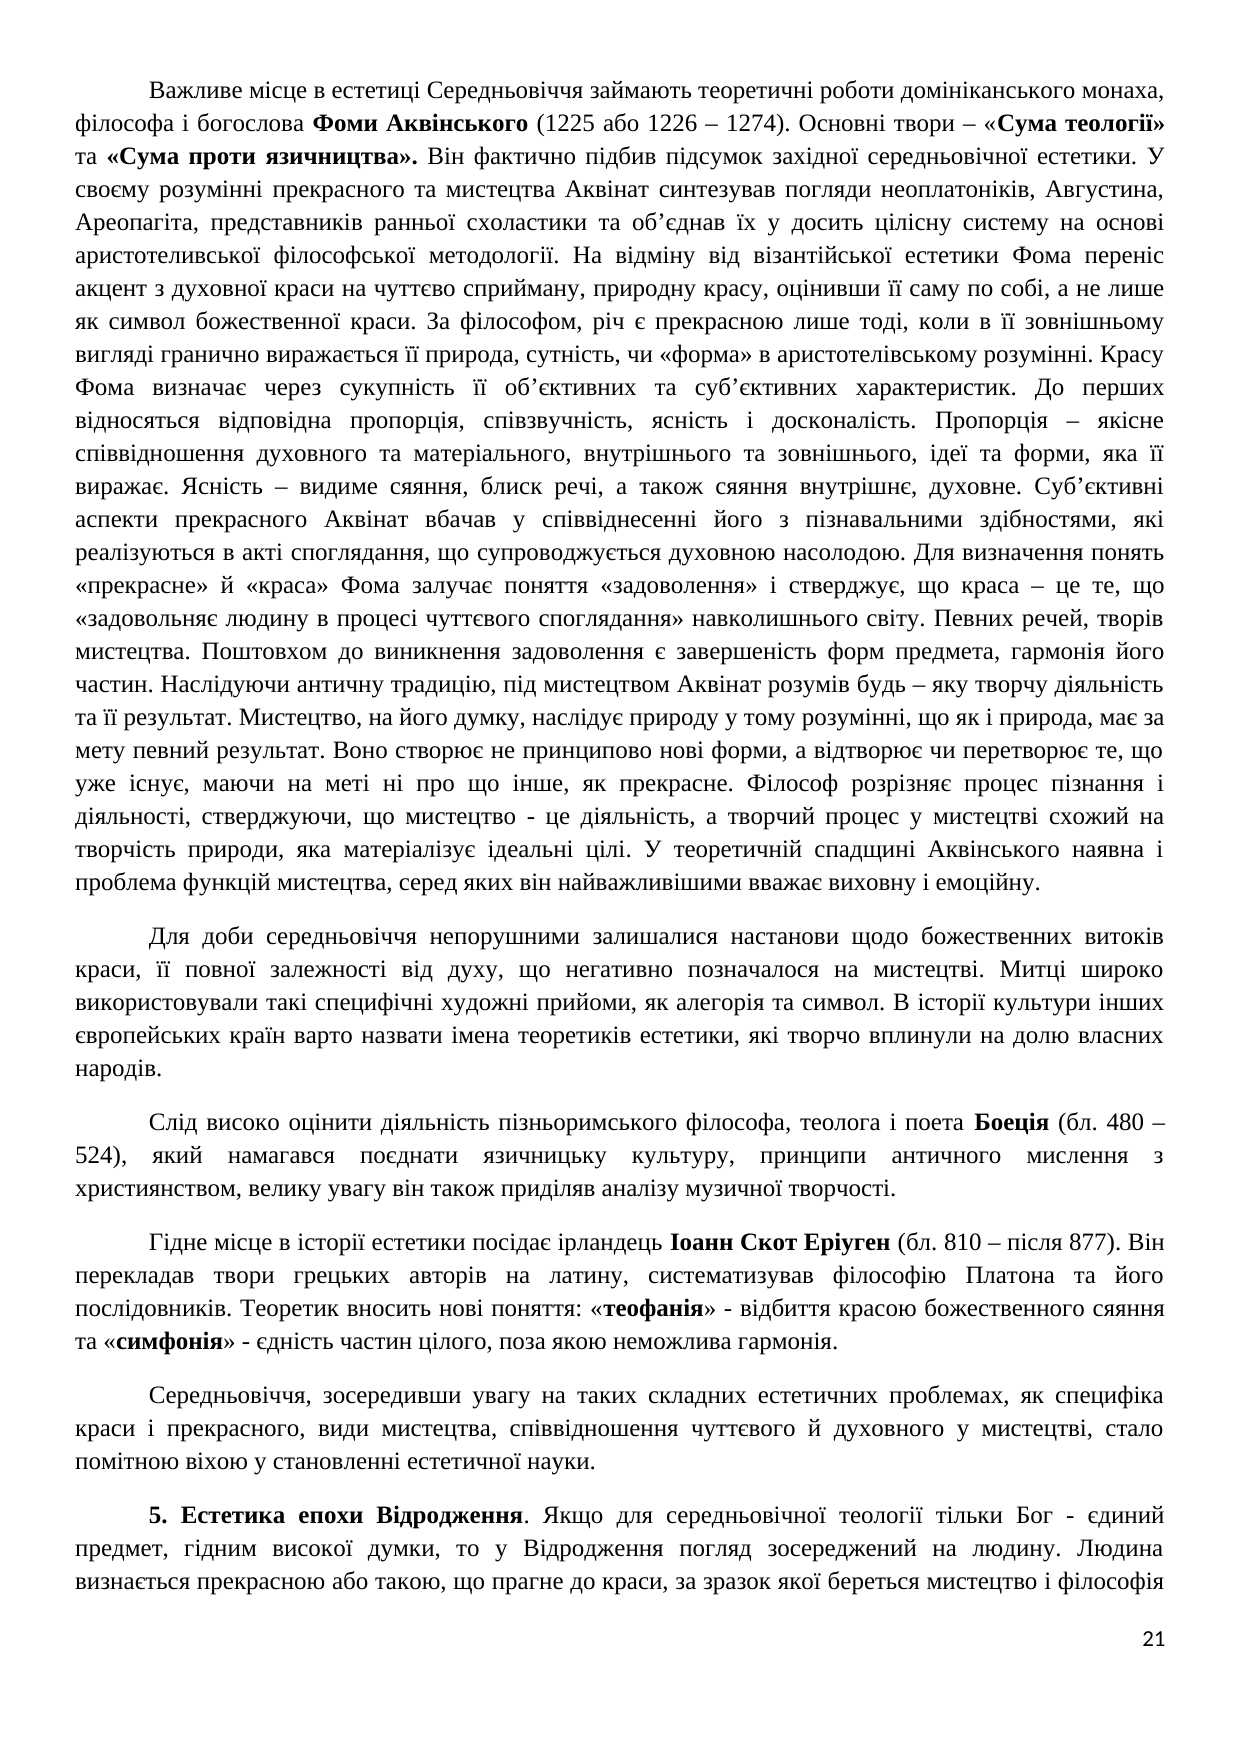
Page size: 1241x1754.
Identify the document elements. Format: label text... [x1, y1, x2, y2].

text Гідне місце в історії естетики посідає ірландець Іоанн Скот Еріуген (бл. 810 – після 877). Він перекладав твори грецьких авторів на латину, систематизував філософію Платона та його послідовників. Теоретик вносить нові поняття: «теофанія» - відбиття красою божественного сяяння та «симфонія» - єдність частин цілого, поза якою неможлива гармонія. [75, 1227, 1165, 1355]
text Важливе місце в естетиці Середньовіччя займають теоретичні роботи домініканського монаха, філософа і богослова Фоми Аквінського (1225 або 1226 – 1274). Основні твори – «Сума теології» та «Сума проти язичництва». Він фактично підбив підсумок західної середньовічної естетики. У своєму розумінні прекрасного та мистецтва Аквінат синтезував погляди неоплатоніків, Августина, Ареопагіта, представників ранньої схоластики та об’єднав їх у досить цілісну систему на основі аристотеливської філософської методології. На відміну від візантійської естетики Фома переніс акцент з духовної краси на чуттєво сприйману, природну красу, оцінивши її саму по собі, а не лише як символ божественної краси. За філософом, річ є прекрасною лише тоді, коли в її зовнішньому вигляді гранично виражається її природа, сутність, чи «форма» в аристотелівському розумінні. Красу Фома визначає через сукупність її об’єктивних та суб’єктивних характеристик. До перших відносяться відповідна пропорція, співзвучність, ясність і досконалість. Пропорція – якісне співвідношення духовного та матеріального, внутрішнього та зовнішнього, ідеї та форми, яка її виражає. Ясність – видиме сяяння, блиск речі, а також сяяння внутрішнє, духовне. Суб’єктивні аспекти прекрасного Аквінат вбачав у співвіднесенні його з пізнавальними здібностями, які реалізуються в акті споглядання, що супроводжується духовною насолодою. Для визначення понять «прекрасне» й «краса» Фома залучає поняття «задоволення» і стверджує, що краса – це те, що «задовольняє людину в процесі чуттєвого споглядання» навколишнього світу. Певних речей, творів мистецтва. Поштовхом до виникнення задоволення є завершеність форм предмета, гармонія його частин. Наслідуючи античну традицію, під мистецтвом Аквінат розумів будь – яку творчу діяльність та її результат. Мистецтво, на його думку, наслідує природу у тому розумінні, що як і природа, має за мету певний результат. Воно створює не принципово нові форми, а відтворює чи перетворює те, що уже існує, маючи на меті ні про що інше, як прекрасне. Філософ розрізняє процес пізнання і діяльності, стверджуючи, що мистецтво - це діяльність, а творчий процес у мистецтві схожий на творчість природи, яка матеріалізує ідеальні цілі. У теоретичній спадщині Аквінського наявна і проблема функцій мистецтва, серед яких він найважливішими вважає виховну і емоційну. [75, 75, 1165, 896]
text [75, 1500, 1165, 1595]
text Слід високо оцінити діяльність пізньоримського філософа, теолога і поета Боеція (бл. 480 – 524), який намагався поєднати язичницьку культуру, принципи античного мислення з християнством, велику увагу він також приділяв аналізу музичної творчості. [75, 1107, 1165, 1202]
text Для доби середньовіччя непорушними залишалися настанови щодо божественних витоків краси, її повної залежності від духу, що негативно позначалося на мистецтві. Митці широко використовували такі специфічні художні прийоми, як алегорія та символ. В історії культури інших європейських країн варто назвати імена теоретиків естетики, які творчо вплинули на долю власних народів. [75, 921, 1165, 1082]
text Середньовіччя, зосередивши увагу на таких складних естетичних проблемах, як специфіка краси і прекрасного, види мистецтва, співвідношення чуттєвого й духовного у мистецтві, стало помітною віхою у становленні естетичної науки. [75, 1380, 1165, 1475]
